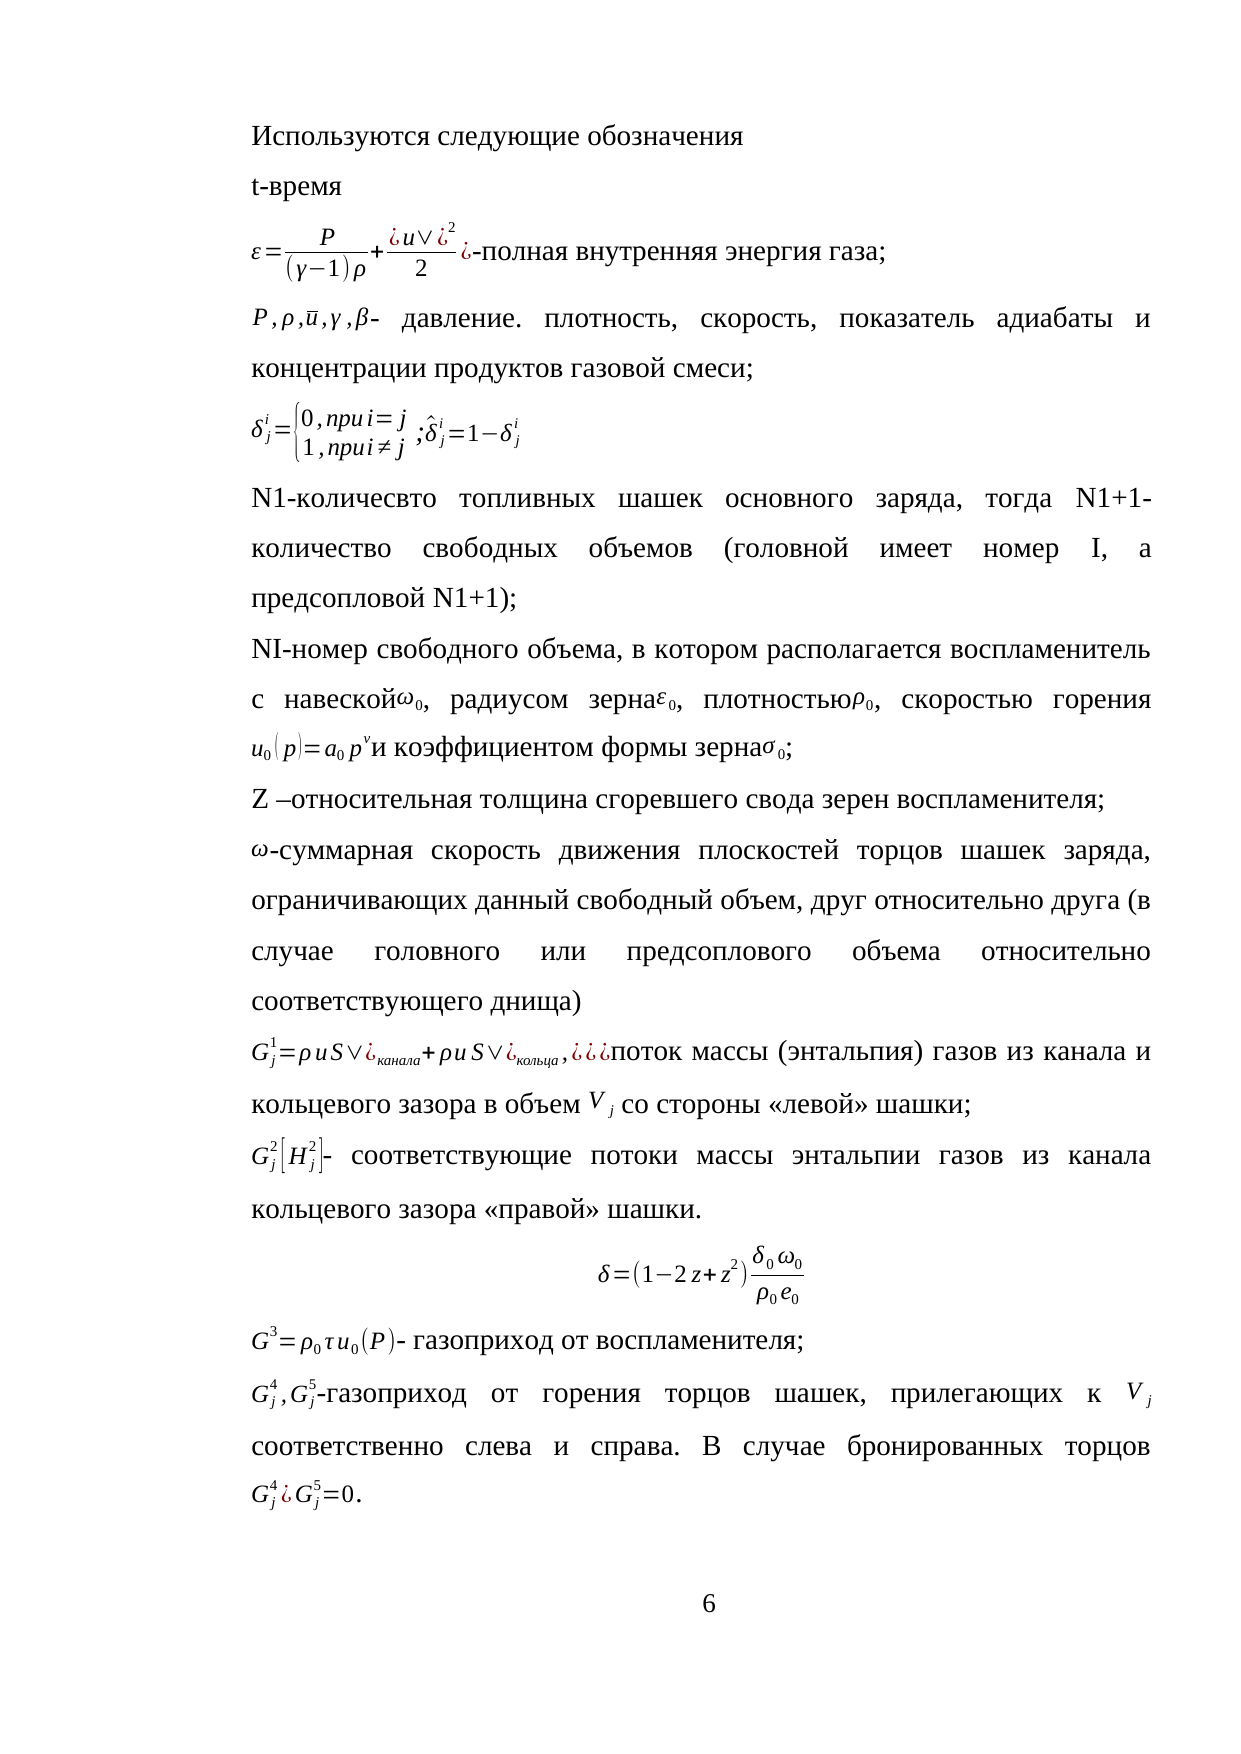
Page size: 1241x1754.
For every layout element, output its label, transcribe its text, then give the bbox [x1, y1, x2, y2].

text NI-номер свободного объема, в котором располагается воспламенитель с навеской, радиусом зерна, плотностью, скоростью горения и коэффициентом формы зерна; [251, 631, 1152, 765]
text Z –относительная толщина сгоревшего свода зерен воспламенителя; [251, 782, 1152, 815]
text N1-количесвто топливных шашек основного заряда, тогда N1+1- количество свободных объемов (головной имеет номер I, а предсопловой N1+1); [251, 480, 1152, 614]
text - давление. плотность, скорость, показатель адиабаты и концентрации продуктов газовой смеси; [251, 300, 1152, 384]
text - соответствующие потоки массы энтальпии газов из канала кольцевого зазора «правой» шашки. [251, 1136, 1152, 1225]
text поток массы (энтальпия) газов из канала и кольцевого зазора в объем со стороны «левой» шашки; [251, 1033, 1152, 1119]
text -суммарная скорость движения плоскостей торцов шашек заряда, ограничивающих данный свободный объем, друг относительно друга (в случае головного или предсоплового объема относительно соответствующего днища) [251, 832, 1152, 1016]
text - газоприход от воспламенителя; [251, 1322, 1152, 1358]
text -газоприход от горения торцов шашек, прилегающих к соответственно слева и справа. В случае бронированных торцов . [251, 1375, 1152, 1511]
text Используются следующие обозначения [251, 118, 1152, 152]
text t-время [251, 168, 1152, 202]
text -полная внутренняя энергия газа; [251, 219, 1152, 283]
text ; [251, 401, 1152, 463]
